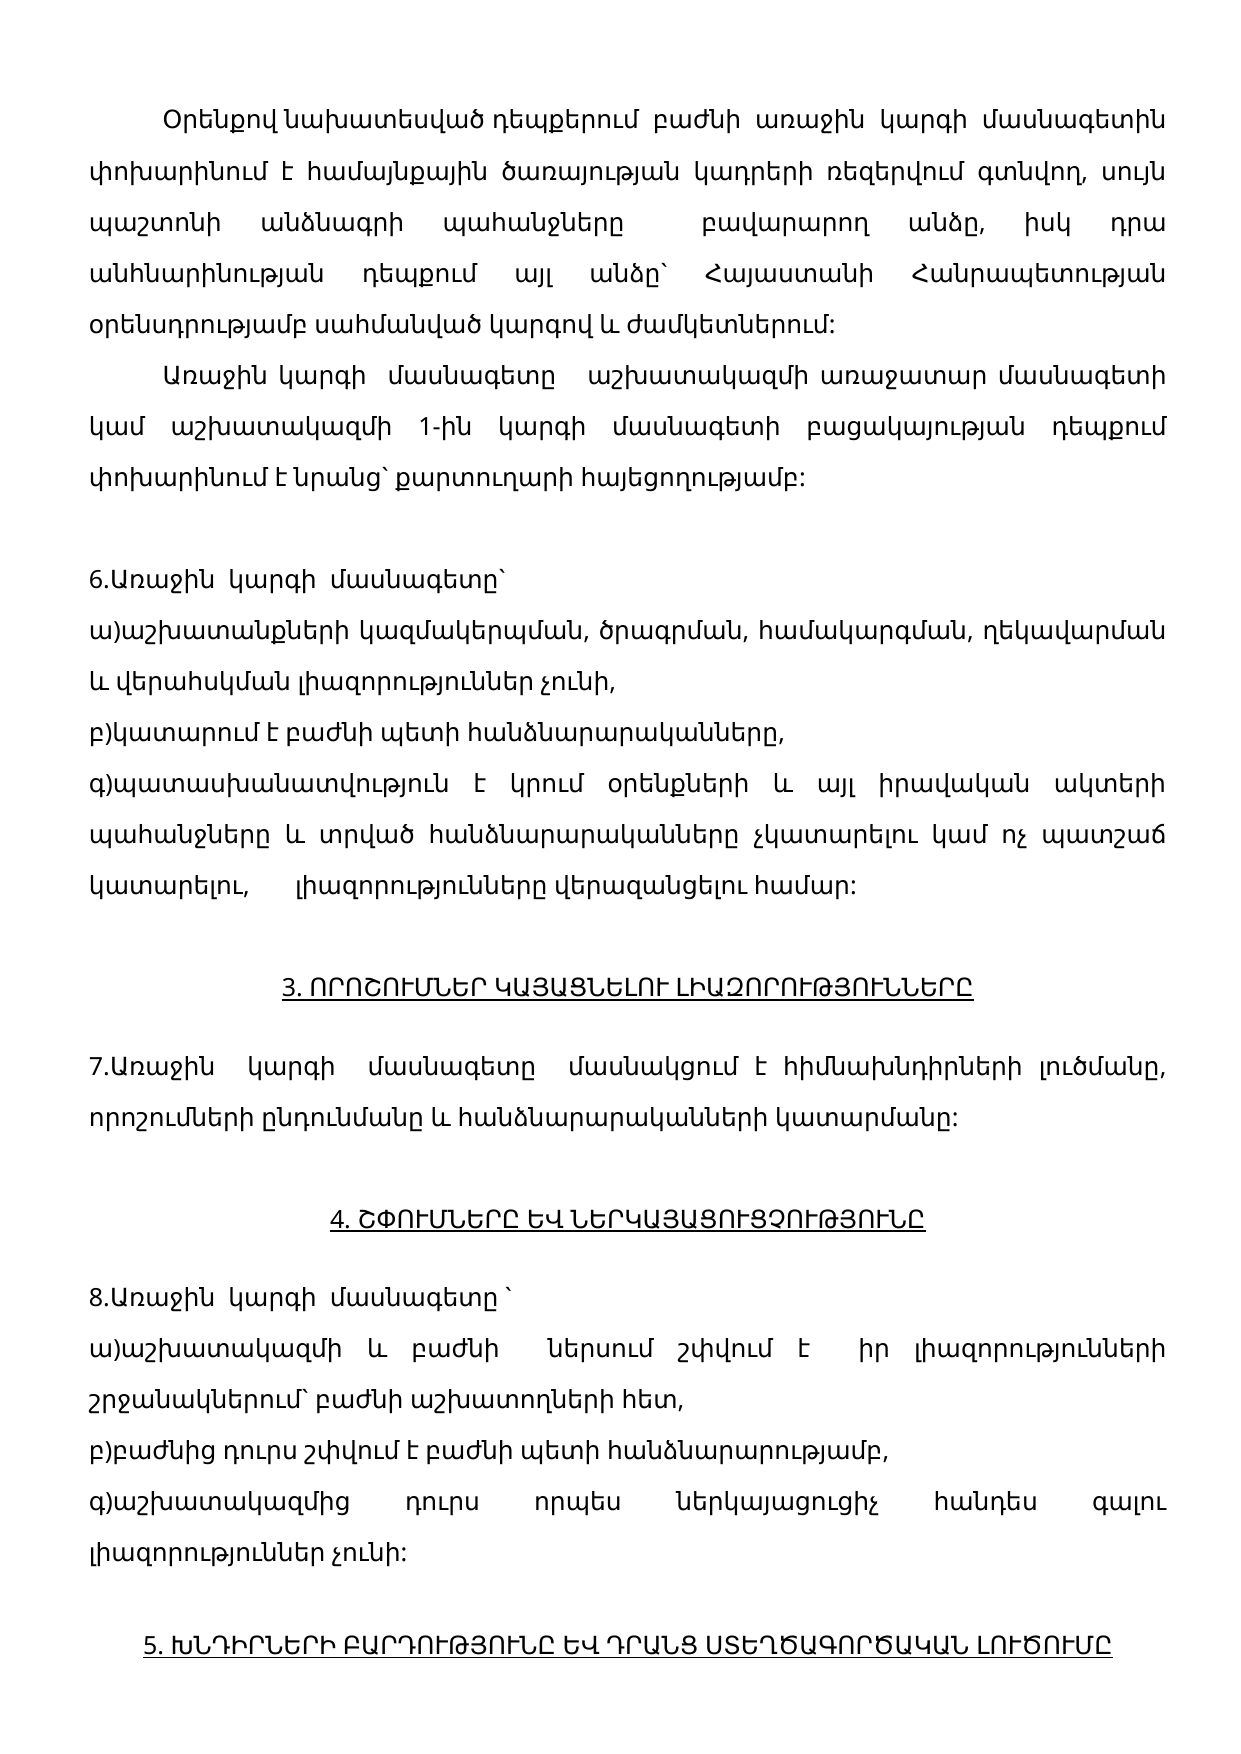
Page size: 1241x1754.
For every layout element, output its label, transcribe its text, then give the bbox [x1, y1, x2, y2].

text 6.Առաջին կարգի մասնագետը` [89, 561, 1167, 596]
text 3. ՈՐՈՇՈՒՄՆԵՐ ԿԱՅԱՑՆԵԼՈՒ ԼԻԱԶՈՐՈՒԹՅՈՒՆՆԵՐԸ [89, 970, 1167, 1004]
text 4. ՇՓՈՒՄՆԵՐԸ ԵՎ ՆԵՐԿԱՅԱՑՈՒՑՉՈՒԹՅՈՒՆԸ [89, 1201, 1167, 1235]
text բ)բաժնից դուրս շփվում է բաժնի պետի հանձնարարությամբ, [89, 1433, 1167, 1467]
text ա)աշխատակազմի և բաժնի ներսում շփվում է իր լիազորությունների շրջանակներում` բաժնի աշխատողների հետ, [89, 1331, 1167, 1416]
text 7.Առաջին կարգի մասնագետը մասնակցում է հիմնախնդիրների լուծմանը, որոշումների ընդունմանը և հանձնարարականների կատարմանը: [89, 1048, 1167, 1133]
text գ)պատասխանատվություն է կրում օրենքների և այլ իրավական ակտերի պահանջները և տրված հանձնարարականները չկատարելու կամ ոչ պատշաճ կատարելու, լիազորությունները վերազանցելու համար: [89, 766, 1167, 902]
text 5. ԽՆԴԻՐՆԵՐԻ ԲԱՐԴՈՒԹՅՈՒՆԸ ԵՎ ԴՐԱՆՑ ՍՏԵՂԾԱԳՈՐԾԱԿԱՆ ԼՈՒԾՈՒՄԸ [89, 1628, 1167, 1662]
text ա)աշխատանքների կազմակերպման, ծրագրման, համակարգման, ղեկավարման և վերահսկման լիազորություններ չունի, [89, 612, 1167, 698]
text Առաջին կարգի մասնագետը աշխատակազմի առաջատար մասնագետի կամ աշխատակազմի 1-ին կարգի մասնագետի բացակայության դեպքում փոխարինում է նրանց` քարտուղարի հայեցողությամբ: [89, 357, 1167, 493]
text 8.Առաջին կարգի մասնագետը ` [89, 1279, 1167, 1314]
text գ)աշխատակազմից դուրս որպես ներկայացուցիչ հանդես գալու լիազորություններ չունի: [89, 1484, 1167, 1569]
text բ)կատարում է բաժնի պետի հանձնարարականները, [89, 714, 1167, 749]
text Օրենքով նախատեսված դեպքերում բաժնի առաջին կարգի մասնագետին փոխարինում է համայնքային ծառայության կադրերի ռեզերվում գտնվող, սույն պաշտոնի անձնագրի պահանջները բավարարող անձը, իսկ դրա անհնարինության դեպքում այլ անձը` Հայաստանի Հանրապետության օրենսդրությամբ սահմանված կարգով և ժամկետներում: [89, 102, 1167, 340]
